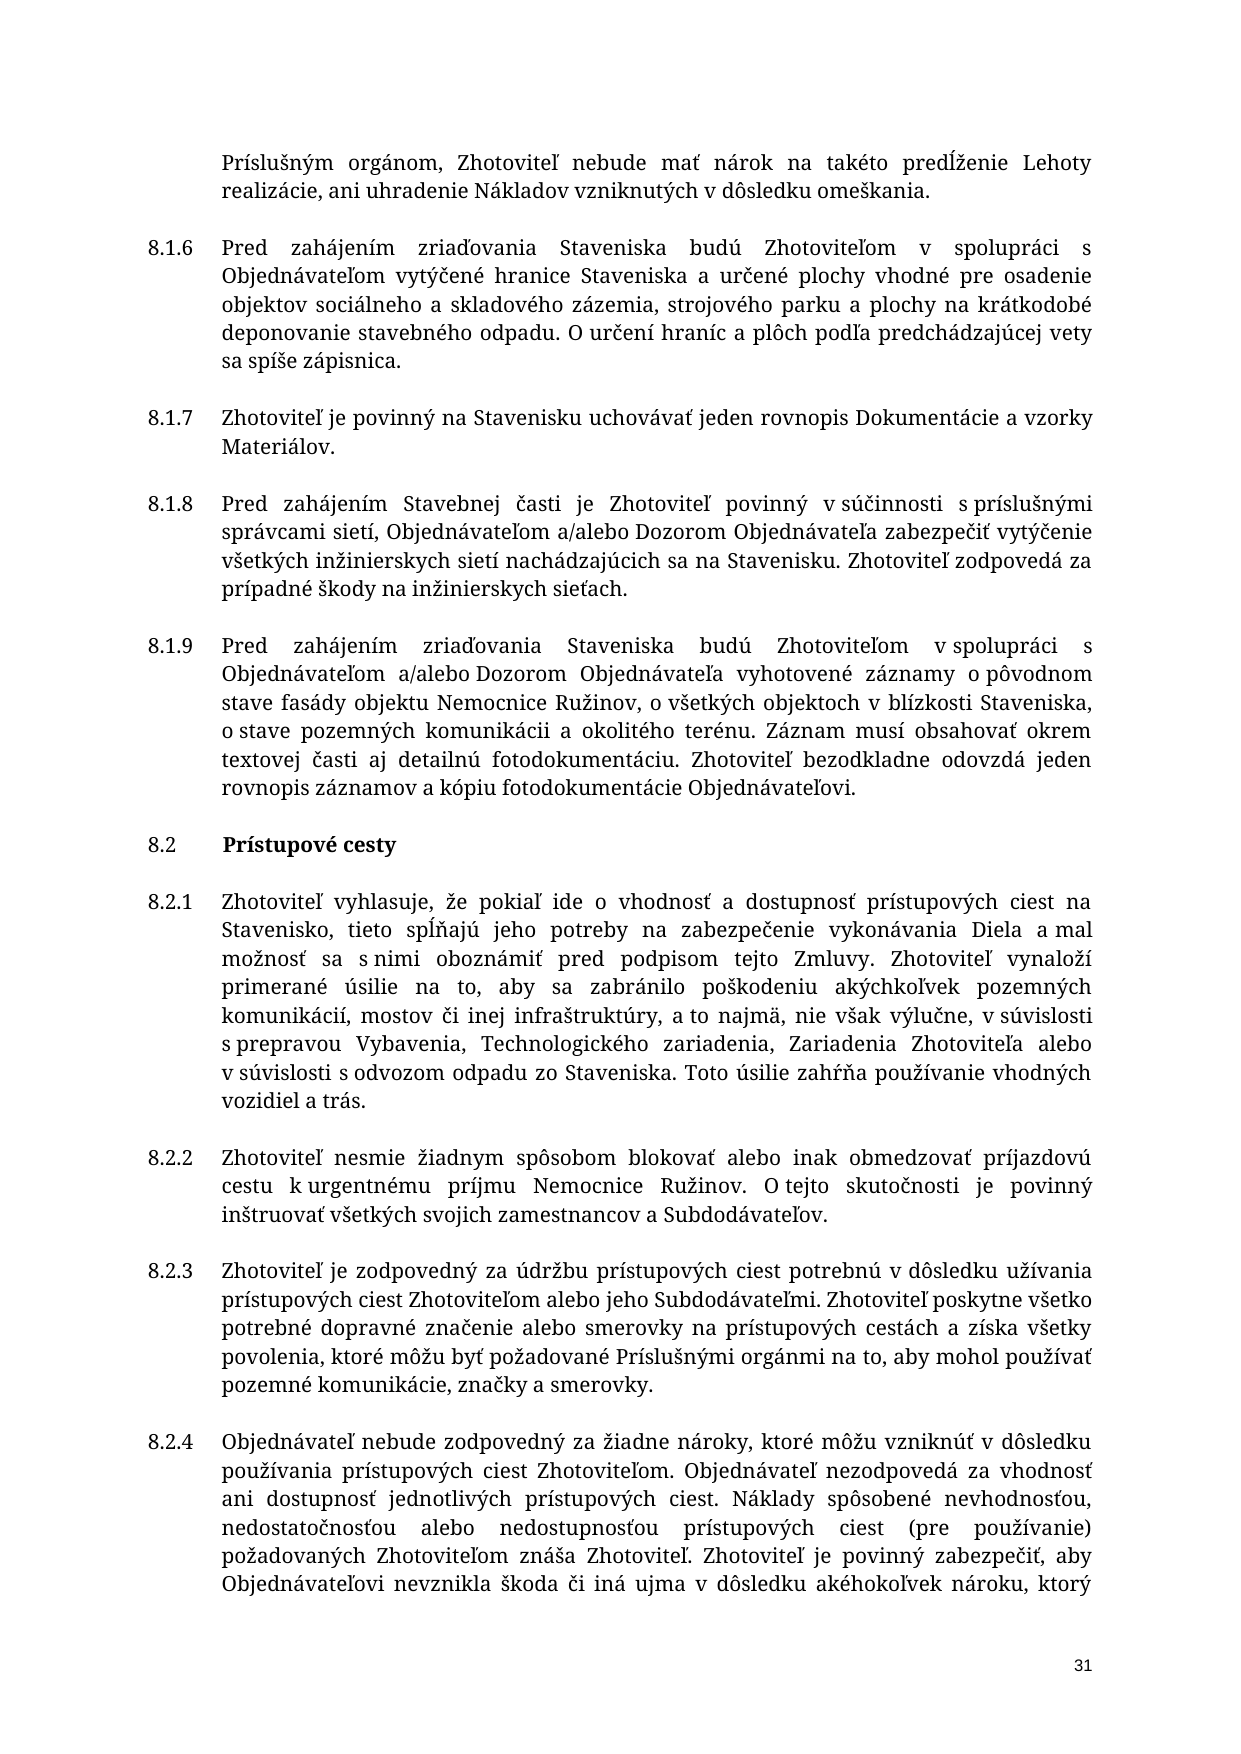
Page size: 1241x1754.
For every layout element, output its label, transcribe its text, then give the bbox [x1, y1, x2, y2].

list Pred zahájením zriaďovania Staveniska budú Zhotoviteľom v spolupráci s Objednávateľom vytýčené hranice Staveniska a určené plochy vhodné pre osadenie objektov sociálneho a skladového zázemia, strojového parku a plochy na krátkodobé deponovanie stavebného odpadu. O určení hraníc a plôch podľa predchádzajúcej vety sa spíše zápisnica. [148, 233, 1093, 375]
list Zhotoviteľ je povinný na Stavenisku uchovávať jeden rovnopis Dokumentácie a vzorky Materiálov. [148, 403, 1093, 460]
list Pred zahájením zriaďovania Staveniska budú Zhotoviteľom v spolupráci s Objednávateľom a/alebo Dozorom Objednávateľa vyhotovené záznamy o pôvodnom stave fasády objektu Nemocnice Ružinov, o všetkých objektoch v blízkosti Staveniska, o stave pozemných komunikácii a okolitého terénu. Záznam musí obsahovať okrem textovej časti aj detailnú fotodokumentáciu. Zhotoviteľ bezodkladne odovzdá jeden rovnopis záznamov a kópiu fotodokumentácie Objednávateľovi. [148, 631, 1093, 802]
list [148, 1427, 1093, 1598]
list Prístupové cesty [148, 830, 1093, 858]
list Pred zahájením Stavebnej časti je Zhotoviteľ povinný v súčinnosti s príslušnými správcami sietí, Objednávateľom a/alebo Dozorom Objednávateľa zabezpečiť vytýčenie všetkých inžinierskych sietí nachádzajúcich sa na Stavenisku. Zhotoviteľ zodpovedá za prípadné škody na inžinierskych sieťach. [148, 489, 1093, 603]
list Zhotoviteľ je zodpovedný za údržbu prístupových ciest potrebnú v dôsledku užívania prístupových ciest Zhotoviteľom alebo jeho Subdodávateľmi. Zhotoviteľ poskytne všetko potrebné dopravné značenie alebo smerovky na prístupových cestách a získa všetky povolenia, ktoré môžu byť požadované Príslušnými orgánmi na to, aby mohol používať pozemné komunikácie, značky a smerovky. [148, 1257, 1093, 1399]
list Zhotoviteľ nesmie žiadnym spôsobom blokovať alebo inak obmedzovať príjazdovú cestu k urgentnému príjmu Nemocnice Ružinov. O tejto skutočnosti je povinný inštruovať všetkých svojich zamestnancov a Subdodávateľov. [148, 1143, 1093, 1228]
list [148, 148, 1093, 204]
list Zhotoviteľ vyhlasuje, že pokiaľ ide o vhodnosť a dostupnosť prístupových ciest na Stavenisko, tieto spĺňajú jeho potreby na zabezpečenie vykonávania Diela a mal možnosť sa s nimi oboznámiť pred podpisom tejto Zmluvy. Zhotoviteľ vynaloží primerané úsilie na to, aby sa zabránilo poškodeniu akýchkoľvek pozemných komunikácií, mostov či inej infraštruktúry, a to najmä, nie však výlučne, v súvislosti s prepravou Vybavenia, Technologického zariadenia, Zariadenia Zhotoviteľa alebo v súvislosti s odvozom odpadu zo Staveniska. Toto úsilie zahŕňa používanie vhodných vozidiel a trás. [148, 887, 1093, 1114]
